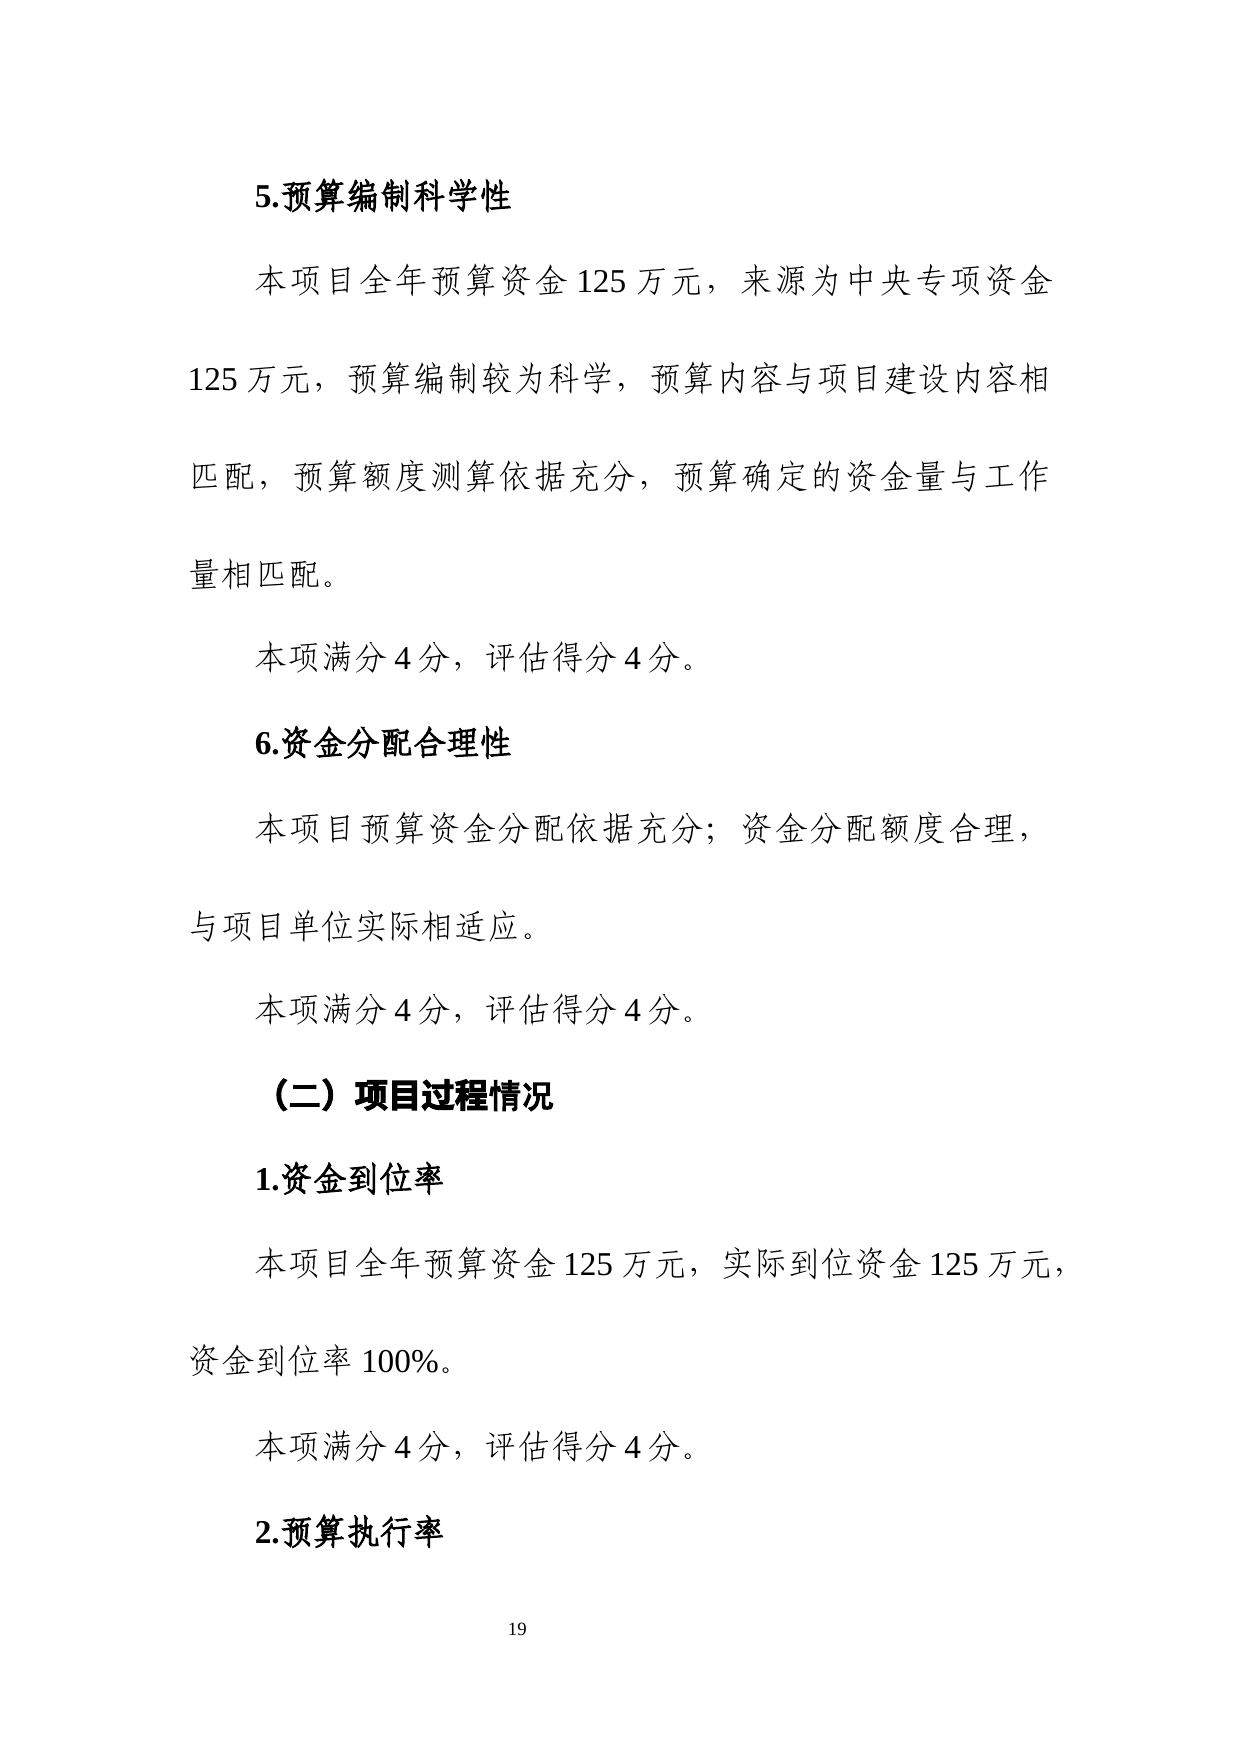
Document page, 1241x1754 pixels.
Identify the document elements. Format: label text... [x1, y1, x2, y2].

text 本项满分4分，评估得分4分。 [187, 976, 1053, 1041]
text 2.预算执行率 [187, 1498, 1053, 1563]
text 6.资金分配合理性 [187, 709, 1053, 774]
text 本项目预算资金分配依据充分；资金分配额度合理，与项目单位实际相适应。 [187, 794, 1053, 957]
text 本项目全年预算资金125万元，来源为中央专项资金125万元，预算编制较为科学，预算内容与项目建设内容相匹配，预算额度测算依据充分，预算确定的资金量与工作量相匹配。 [187, 247, 1053, 605]
text 5.预算编制科学性 [187, 162, 1053, 227]
text 本项满分4分，评估得分4分。 [187, 624, 1053, 689]
subtitle （二）项目过程情况 [187, 1061, 1053, 1126]
text 1.资金到位率 [187, 1145, 1053, 1210]
text 本项目全年预算资金125万元，实际到位资金125万元，资金到位率100%。 [187, 1230, 1053, 1392]
text 本项满分4分，评估得分4分。 [187, 1413, 1053, 1478]
